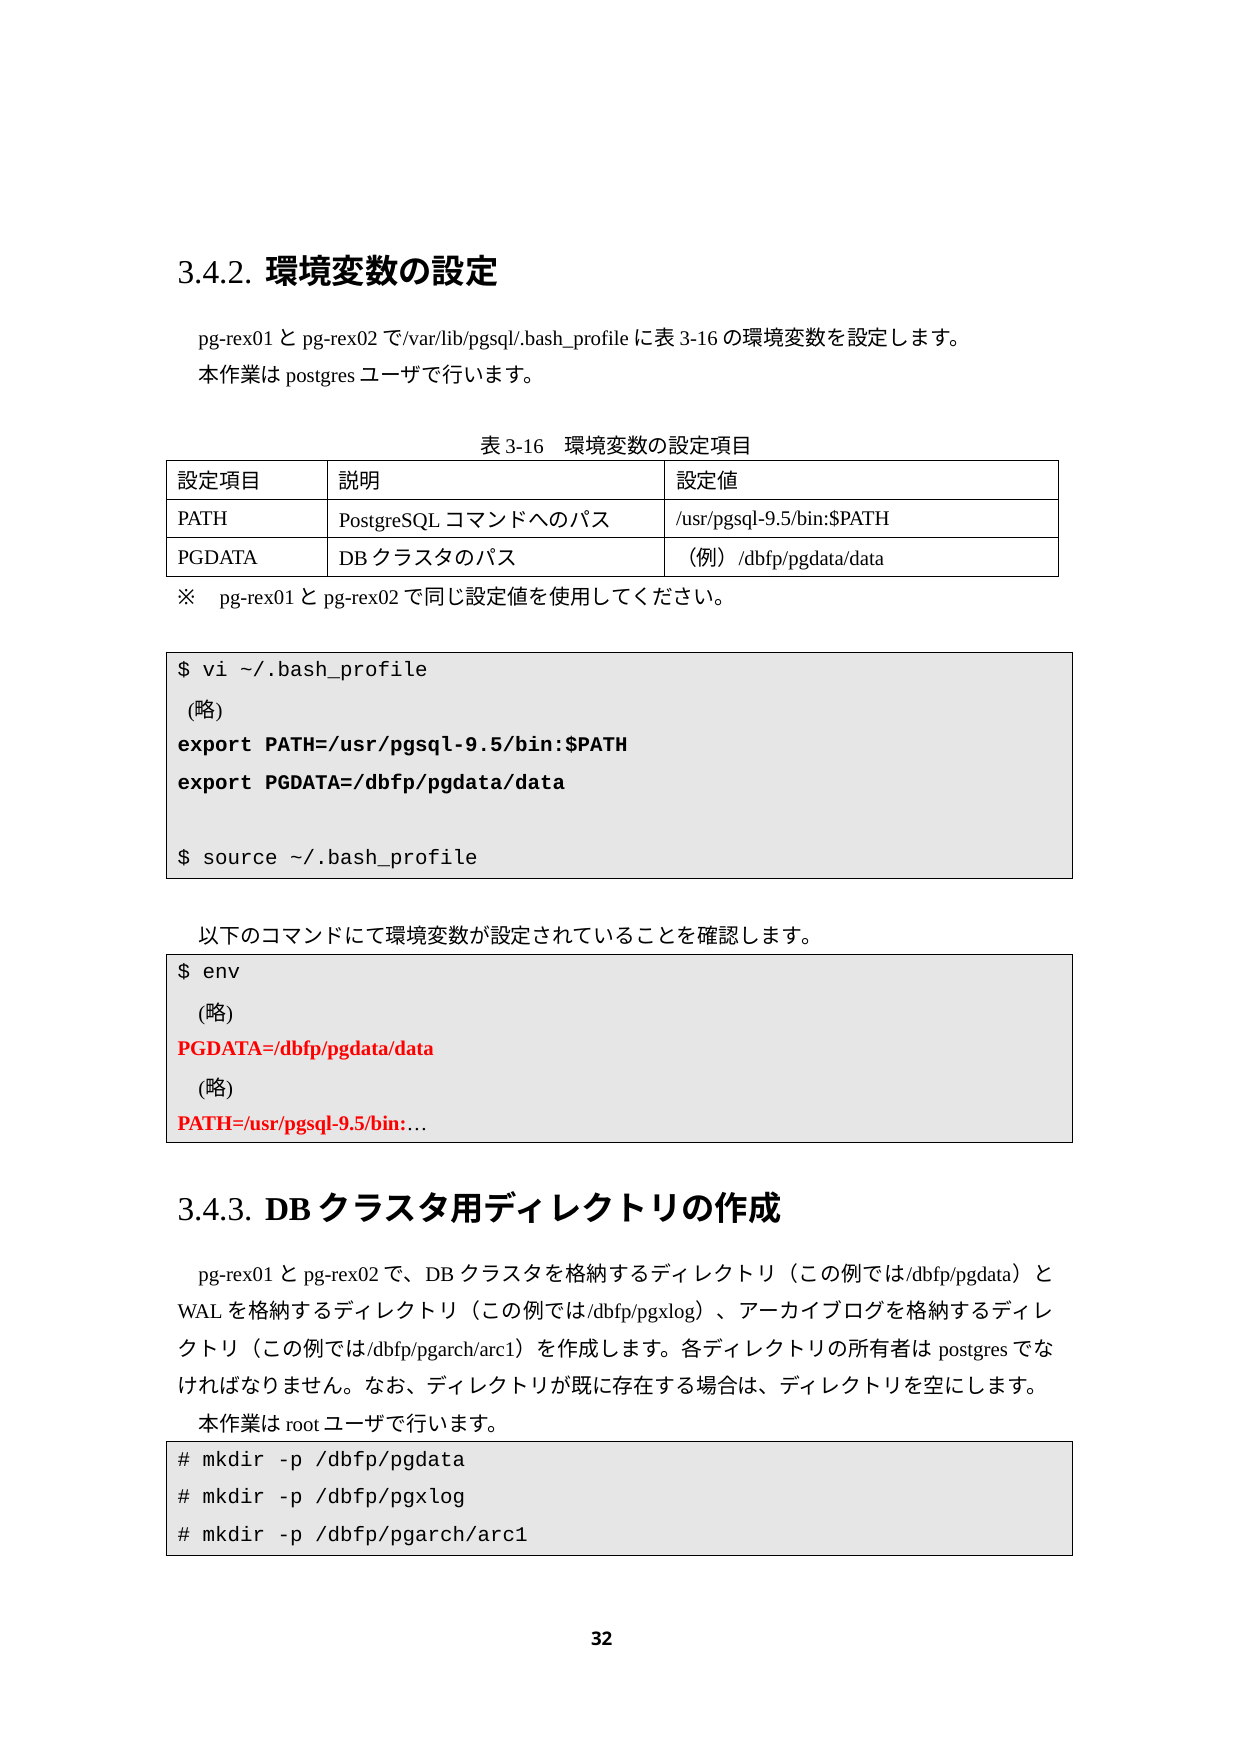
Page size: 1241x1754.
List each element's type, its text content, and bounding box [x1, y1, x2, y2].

list pg-rex01とpg-rex02で同じ設定値を使用してください。 [177, 577, 1054, 614]
table_cell /usr/pgsql-9.5/bin:$PATH [665, 500, 1058, 537]
text pg-rex01とpg-rex02で、DBクラスタを格納するディレクトリ（この例では/dbfp/pgdata）とWALを格納するディレクトリ（この例では/dbfp/pgxlog）、アーカイブログを格納するディレクトリ（この例では/dbfp/pgarch/arc1）を作成します。各ディレクトリの所有者はpostgresでなければなりません。なお、ディレクトリが既に存在する場合は、ディレクトリを空にします。 [177, 1254, 1054, 1404]
table_cell PATH [167, 500, 327, 537]
text 本作業はrootユーザで行います。 [177, 1404, 1054, 1441]
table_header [167, 1442, 1072, 1555]
text pg-rex01とpg-rex02で/var/lib/pgsql/.bash_profileに表 3-6の環境変数を設定します。 [177, 317, 1054, 355]
table_header 設定値 [665, 461, 1058, 498]
text 以下のコマンドにて環境変数が設定されていることを確認します。 [177, 916, 1054, 954]
table_cell （例）/dbfp/pgdata/data [665, 538, 1058, 576]
text 表 3-6 環境変数の設定項目 [177, 430, 1054, 460]
table_header $ vi ~/.bash_profile (略) export PATH=/usr/pgsql-9.5/bin:$PATH export PGDATA=/dbfp/pgdata/data $ source ~/.bash_profile [167, 653, 1072, 878]
text 本作業はpostgresユーザで行います。 [177, 355, 1054, 392]
table_header 説明 [328, 461, 664, 498]
table_cell PostgreSQLコマンドへのパス [328, 500, 664, 537]
table_header 設定項目 [167, 461, 327, 498]
table_cell PGDATA [167, 538, 327, 576]
table_cell DBクラスタのパス [328, 538, 664, 576]
subtitle DBクラスタ用ディレクトリの作成 [177, 1168, 1063, 1243]
table_header $ env (略) PGDATA=/dbfp/pgdata/data (略) PATH=/usr/pgsql-9.5/bin:… [167, 955, 1072, 1142]
subtitle 環境変数の設定 [177, 232, 1063, 307]
